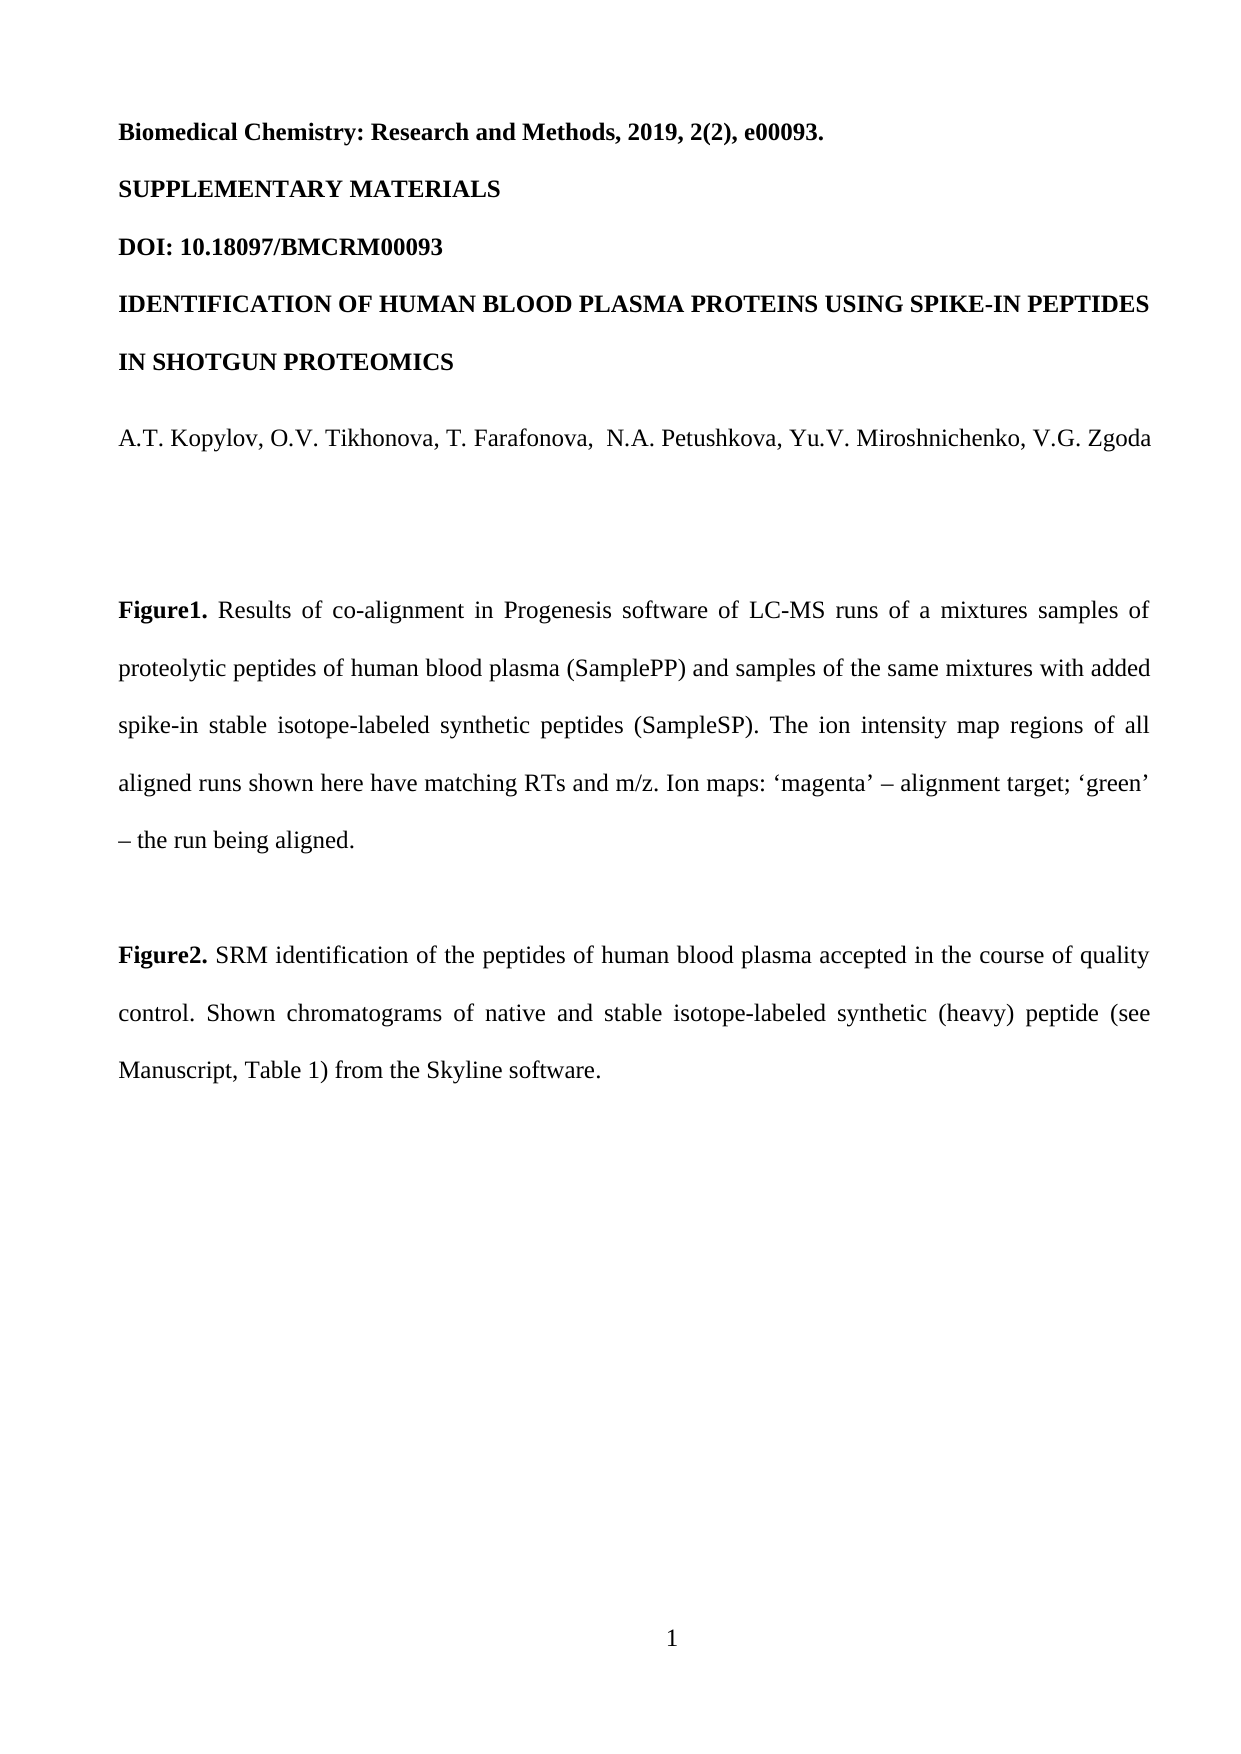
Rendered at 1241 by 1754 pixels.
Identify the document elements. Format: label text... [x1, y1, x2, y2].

text IDENTIFICATION OF HUMAN BLOOD PLASMA PROTEINS USING SPIKE-IN PEPTIDES IN SHOTGUN PROTEOMICS [118, 289, 1152, 375]
text Figure2. SRM identification of the peptides of human blood plasma accepted in the course of quality control. Shown chromatograms of native and stable isotope-labeled synthetic (heavy) peptide (see Manuscript, Table 1) from the Skyline software. [118, 940, 1152, 1084]
text A.T. Kopylov, O.V. Tikhonova, T. Farafonova, N.A. Petushkova, Yu.V. Miroshnichenko, V.G. Zgoda [118, 423, 1152, 452]
text DOI: 10.18097/BMCRM00093 [118, 232, 1152, 260]
text SUPPLEMENTARY MATERIALS [118, 174, 1152, 203]
text Figure1. Results of co-alignment in Progenesis software of LC-MS runs of a mixtures samples of proteolytic peptides of human blood plasma (SamplePP) and samples of the same mixtures with added spike-in stable isotope-labeled synthetic peptides (SampleSP). The ion intensity map regions of all aligned runs shown here have matching RTs and m/z. Ion maps: ‘magenta’ – alignment target; ‘green’ – the run being aligned. [118, 595, 1152, 854]
text Biomedical Chemistry: Research and Methods, 2019, 2(2), e00093. [118, 117, 1152, 145]
